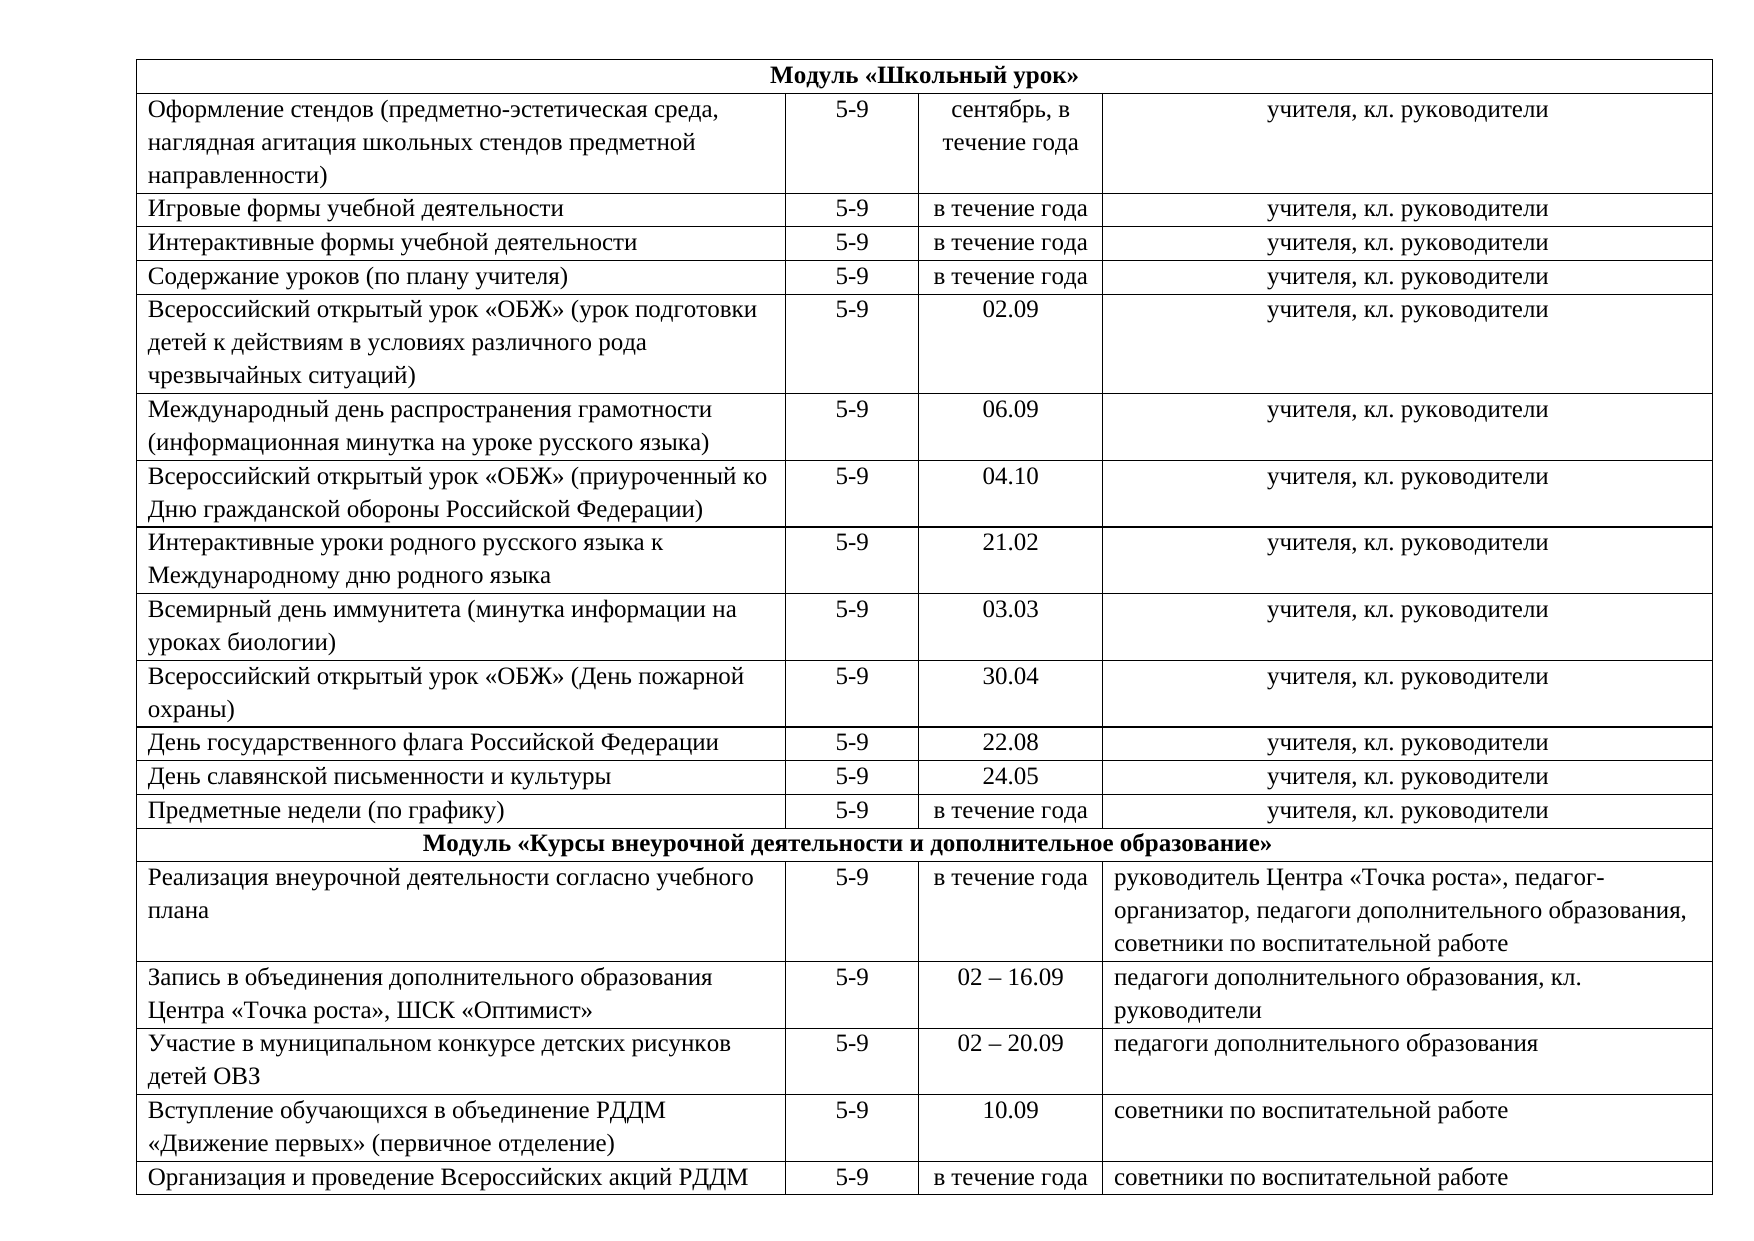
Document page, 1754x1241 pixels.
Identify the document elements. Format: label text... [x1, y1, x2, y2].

table_cell в течение года [919, 795, 1102, 827]
table_cell 21.02 [919, 528, 1102, 593]
table_cell 5-9 [786, 528, 918, 593]
table_cell 5-9 [786, 261, 918, 293]
table_cell педагоги дополнительного образования [1103, 1029, 1712, 1094]
table_cell 5-9 [786, 194, 918, 226]
table_cell 5-9 [786, 227, 918, 260]
table_cell учителя, кл. руководители [1103, 594, 1712, 660]
table_cell руководитель Центра «Точка роста», педагог-организатор, педагоги дополнительного образования, советники по воспитательной работе [1103, 862, 1712, 961]
table_cell учителя, кл. руководители [1103, 295, 1712, 393]
table_cell Запись в объединения дополнительного образования Центра «Точка роста», ШСК «Оптимист» [137, 962, 785, 1027]
table_cell Интерактивные уроки родного русского языка к Международному дню родного языка [137, 528, 785, 593]
table_cell 5-9 [786, 795, 918, 827]
table_cell 5-9 [786, 594, 918, 660]
table_cell 5-9 [786, 761, 918, 794]
table_cell учителя, кл. руководители [1103, 227, 1712, 260]
table_cell Модуль «Школьный урок» [137, 60, 1712, 93]
table_cell Всероссийский открытый урок «ОБЖ» (День пожарной охраны) [137, 661, 785, 726]
table_cell учителя, кл. руководители [1103, 394, 1712, 460]
table_cell учителя, кл. руководители [1103, 795, 1712, 827]
table_cell 5-9 [786, 295, 918, 393]
table_cell 5-9 [786, 661, 918, 726]
table_cell 5-9 [786, 394, 918, 460]
table_cell Оформление стендов (предметно-эстетическая среда, наглядная агитация школьных стендов предметной направленности) [137, 94, 785, 192]
table_cell Игровые формы учебной деятельности [137, 194, 785, 226]
table_cell в течение года [919, 227, 1102, 260]
table_cell учителя, кл. руководители [1103, 94, 1712, 192]
table_cell Всемирный день иммунитета (минутка информации на уроках биологии) [137, 594, 785, 660]
table_cell в течение года [919, 1162, 1102, 1194]
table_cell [1103, 1095, 1712, 1161]
table_cell 5-9 [786, 1162, 918, 1194]
table_cell Всероссийский открытый урок «ОБЖ» (приуроченный ко Дню гражданской обороны Российской Федерации) [137, 461, 785, 526]
table_cell 03.03 [919, 594, 1102, 660]
table_cell учителя, кл. руководители [1103, 194, 1712, 226]
table_cell 5-9 [786, 1095, 918, 1161]
table_cell 02 – 16.09 [919, 962, 1102, 1027]
table_cell 5-9 [786, 461, 918, 526]
table_cell учителя, кл. руководители [1103, 761, 1712, 794]
table_cell 06.09 [919, 394, 1102, 460]
table_cell 5-9 [786, 1029, 918, 1094]
table_cell 5-9 [786, 962, 918, 1027]
table_cell Реализация внеурочной деятельности согласно учебного плана [137, 862, 785, 961]
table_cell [137, 1162, 785, 1194]
table_cell Участие в муниципальном конкурсе детских рисунков детей ОВЗ [137, 1029, 785, 1094]
table_cell 02.09 [919, 295, 1102, 393]
table_cell 24.05 [919, 761, 1102, 794]
table_cell День государственного флага Российской Федерации [137, 728, 785, 760]
table_cell Модуль «Курсы внеурочной деятельности и дополнительное образование» [137, 829, 1712, 861]
table_cell Интерактивные формы учебной деятельности [137, 227, 785, 260]
table_cell учителя, кл. руководители [1103, 261, 1712, 293]
table_cell учителя, кл. руководители [1103, 528, 1712, 593]
table_cell Всероссийский открытый урок «ОБЖ» (урок подготовки детей к действиям в условиях различного рода чрезвычайных ситуаций) [137, 295, 785, 393]
table_cell учителя, кл. руководители [1103, 661, 1712, 726]
table_cell Международный день распространения грамотности (информационная минутка на уроке русского языка) [137, 394, 785, 460]
table_cell 5-9 [786, 94, 918, 192]
table_cell в течение года [919, 862, 1102, 961]
table_cell сентябрь, в течение года [919, 94, 1102, 192]
table_cell Предметные недели (по графику) [137, 795, 785, 827]
table_cell 5-9 [786, 728, 918, 760]
table_cell 02 – 20.09 [919, 1029, 1102, 1094]
table_cell 10.09 [919, 1095, 1102, 1161]
table_cell учителя, кл. руководители [1103, 728, 1712, 760]
table_cell педагоги дополнительного образования, кл. руководители [1103, 962, 1712, 1027]
table_cell Вступление обучающихся в объединение РДДМ «Движение первых» (первичное отделение) [137, 1095, 785, 1161]
table_cell Содержание уроков (по плану учителя) [137, 261, 785, 293]
table_cell 04.10 [919, 461, 1102, 526]
table_cell День славянской письменности и культуры [137, 761, 785, 794]
table_cell 22.08 [919, 728, 1102, 760]
table_cell в течение года [919, 261, 1102, 293]
table_cell учителя, кл. руководители [1103, 461, 1712, 526]
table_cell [1103, 1162, 1712, 1194]
table_cell в течение года [919, 194, 1102, 226]
table_cell 5-9 [786, 862, 918, 961]
table_cell 30.04 [919, 661, 1102, 726]
